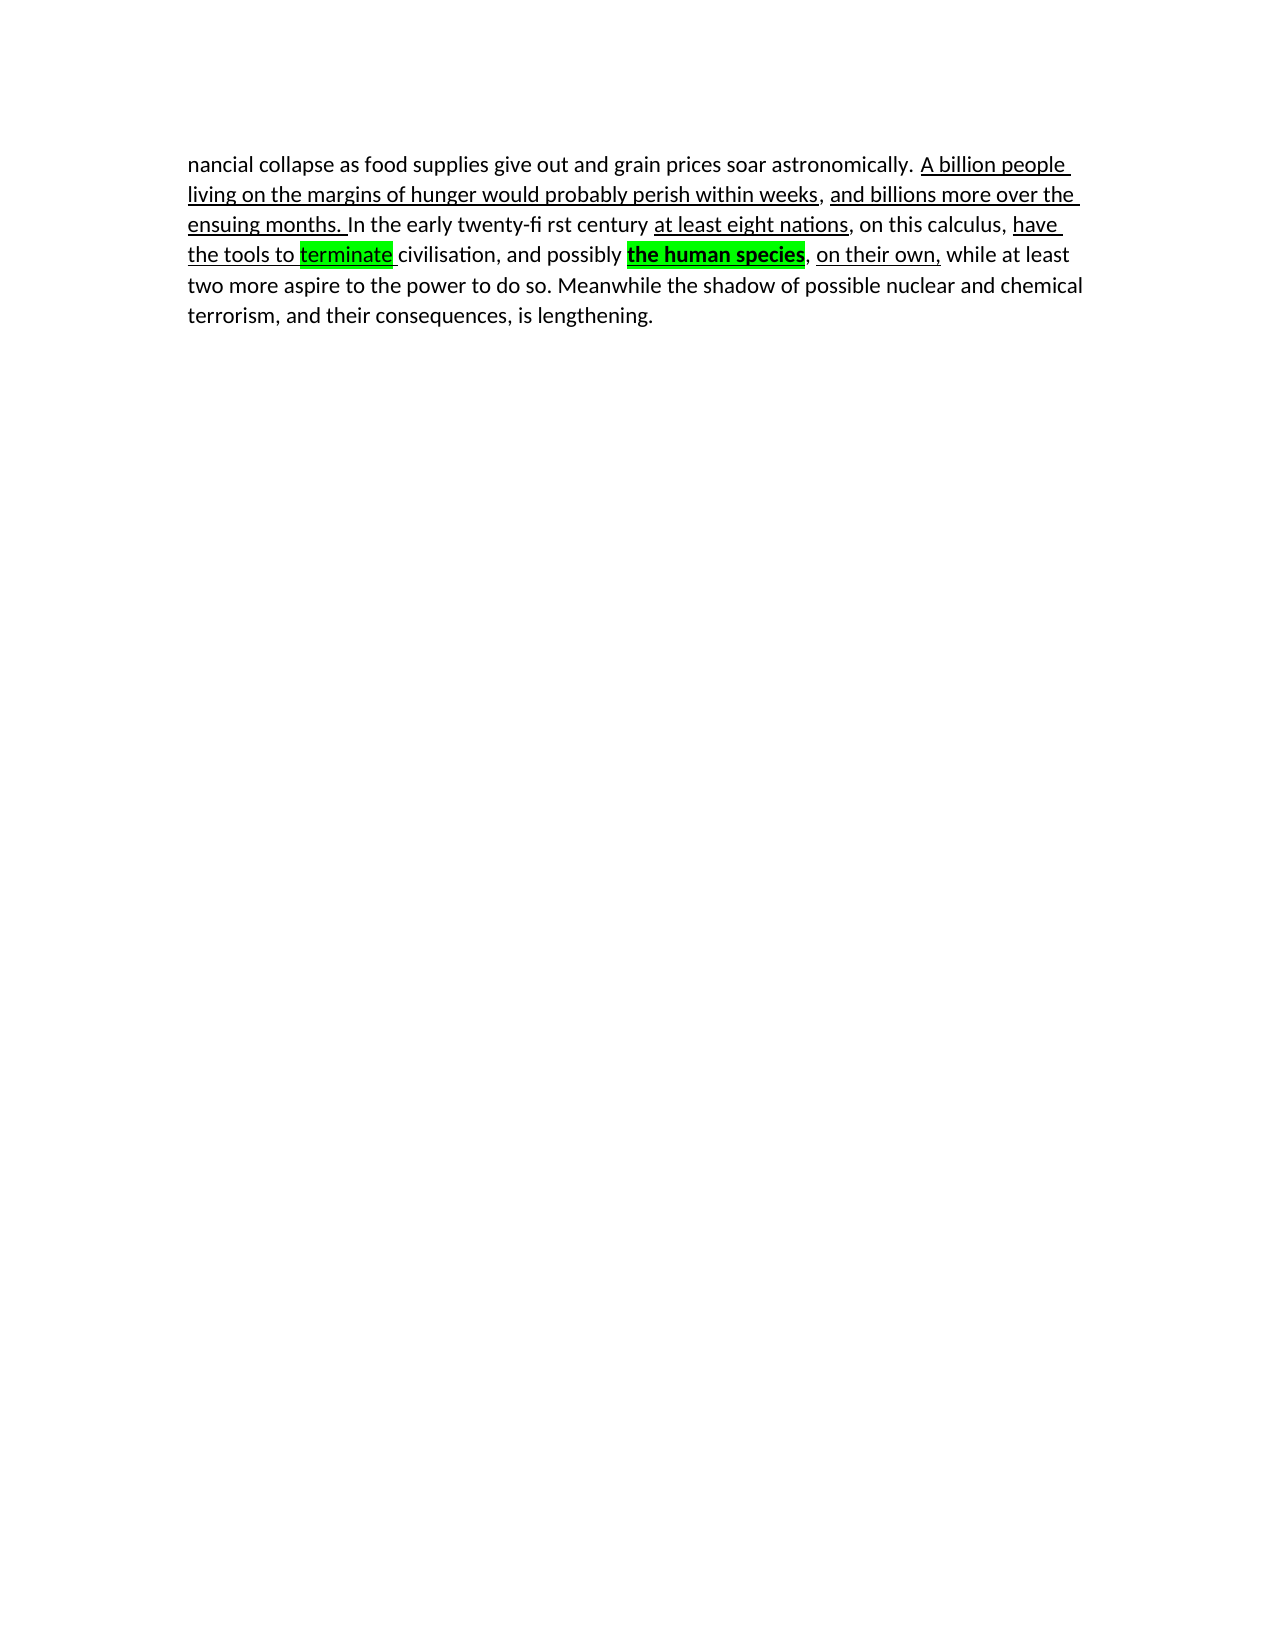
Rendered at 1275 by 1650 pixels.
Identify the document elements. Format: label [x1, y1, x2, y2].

text [187, 150, 1087, 329]
